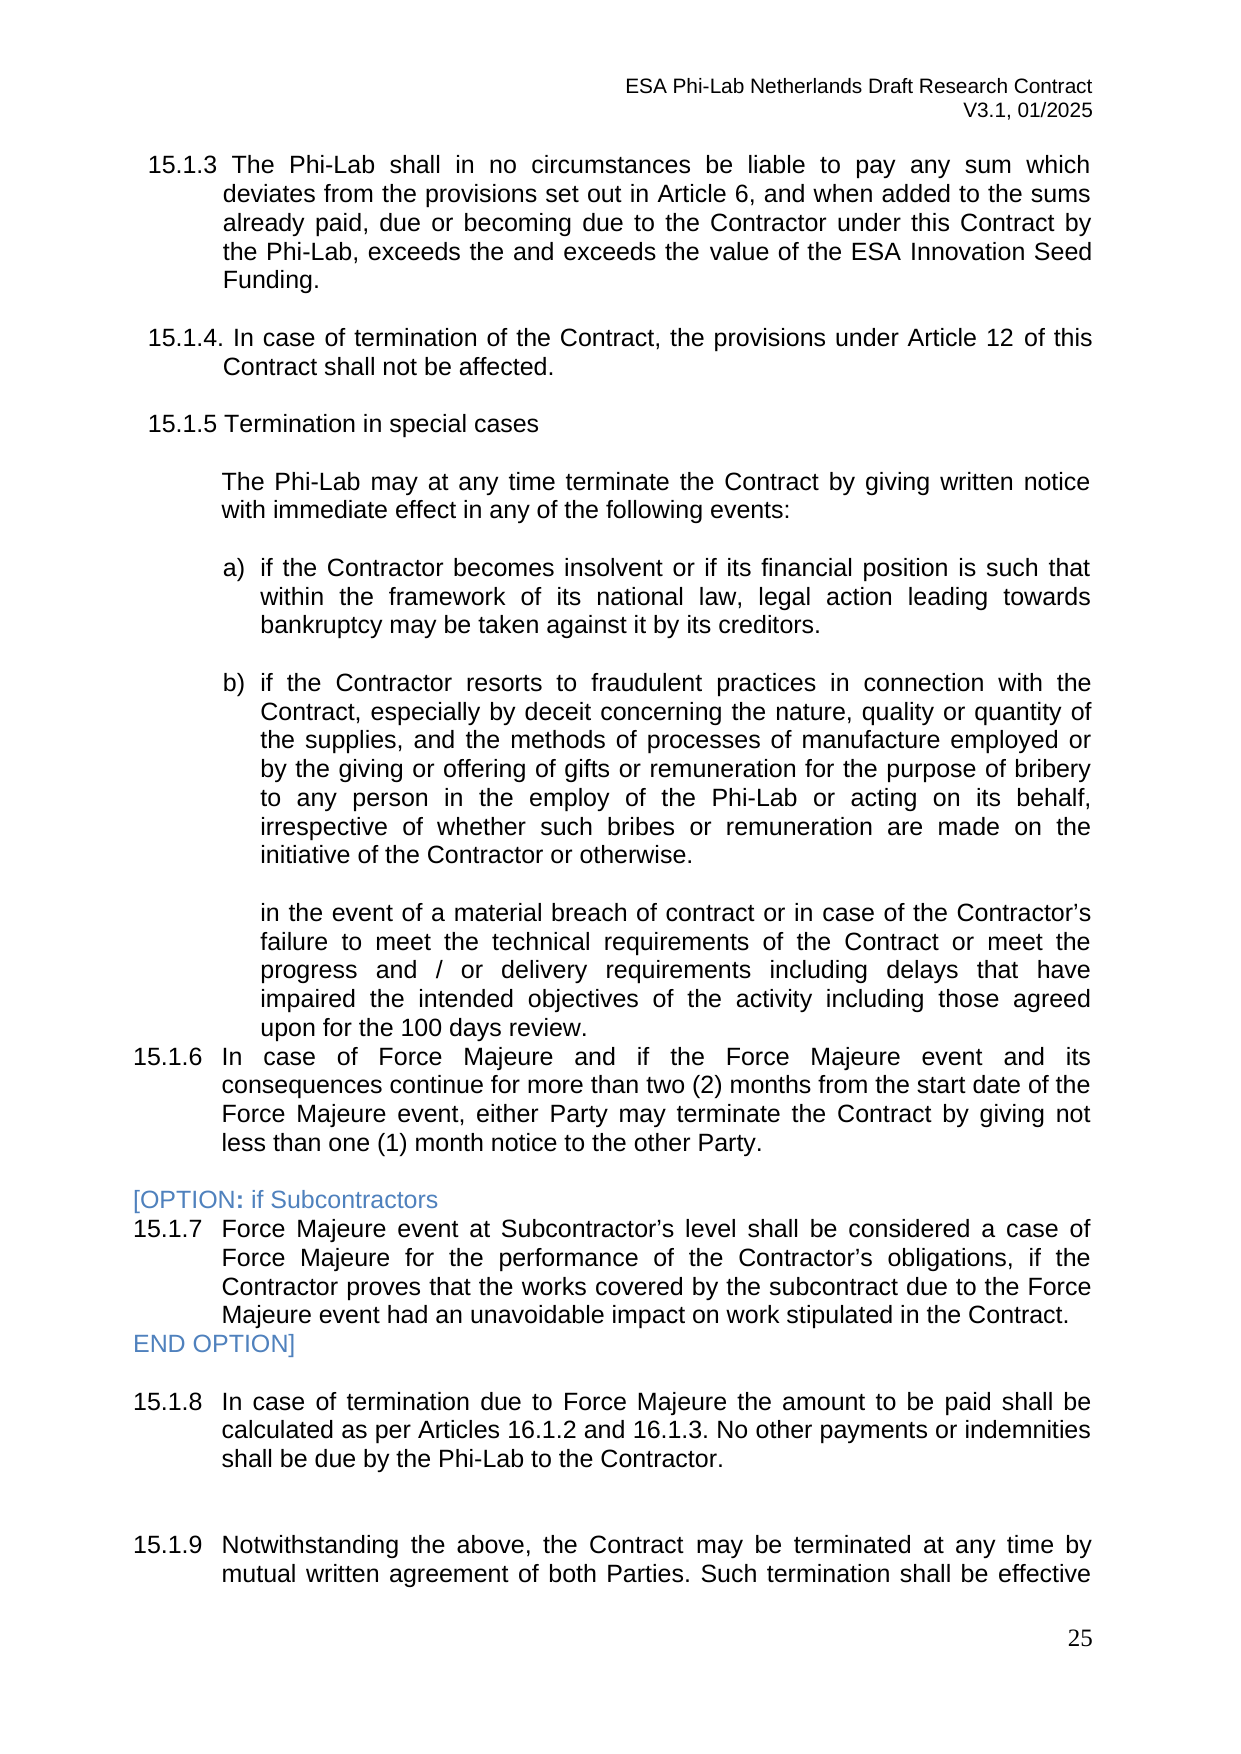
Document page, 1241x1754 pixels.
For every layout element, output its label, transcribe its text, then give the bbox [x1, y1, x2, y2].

text 15.1.7 Force Majeure event at Subcontractor’s level shall be considered a case of Force Majeure for the performance of the Contractor’s obligations, if the Contractor proves that the works covered by the subcontract due to the Force Majeure event had an unavoidable impact on work stipulated in the Contract. [133, 1214, 1093, 1329]
text 15.1.3 The Phi-Lab shall in no circumstances be liable to pay any sum which deviates from the provisions set out in Article 6, and when added to the sums already paid, due or becoming due to the Contractor under this Contract by the Phi-Lab, exceeds the and exceeds the value of the ESA Innovation Seed Funding. [148, 150, 1093, 294]
text 15.1.4. In case of termination of the Contract, the provisions under Article 12 of this Contract shall not be affected. [148, 323, 1093, 380]
text END OPTION] [133, 1329, 1093, 1358]
list if the Contractor becomes insolvent or if its financial position is such that within the framework of its national law, legal action leading towards bankruptcy may be taken against it by its creditors. [223, 553, 1093, 639]
text [OPTION: if Subcontractors [133, 1185, 1093, 1214]
list if the Contractor resorts to fraudulent practices in connection with the Contract, especially by deceit concerning the nature, quality or quantity of the supplies, and the methods of processes of manufacture employed or by the giving or offering of gifts or remuneration for the purpose of bribery to any person in the employ of the Phi-Lab or acting on its behalf, irrespective of whether such bribes or remuneration are made on the initiative of the Contractor or otherwise. [223, 668, 1093, 869]
list in the event of a material breach of contract or in case of the Contractor’s failure to meet the technical requirements of the Contract or meet the progress and / or delivery requirements including delays that have impaired the intended objectives of the activity including those agreed upon for the 100 days review. [260, 898, 1093, 1042]
text 15.1.5 Termination in special cases [148, 409, 1093, 438]
text 15.1.6 In case of Force Majeure and if the Force Majeure event and its consequences continue for more than two (2) months from the start date of the Force Majeure event, either Party may terminate the Contract by giving not less than one (1) month notice to the other Party. [133, 1042, 1093, 1157]
text 15.1.8 In case of termination due to Force Majeure the amount to be paid shall be calculated as per Articles 16.1.2 and 16.1.3. No other payments or indemnities shall be due by the Phi-Lab to the Contractor. [133, 1387, 1093, 1473]
text The Phi-Lab may at any time terminate the Contract by giving written notice with immediate effect in any of the following events: [221, 467, 1093, 524]
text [133, 1530, 1093, 1588]
